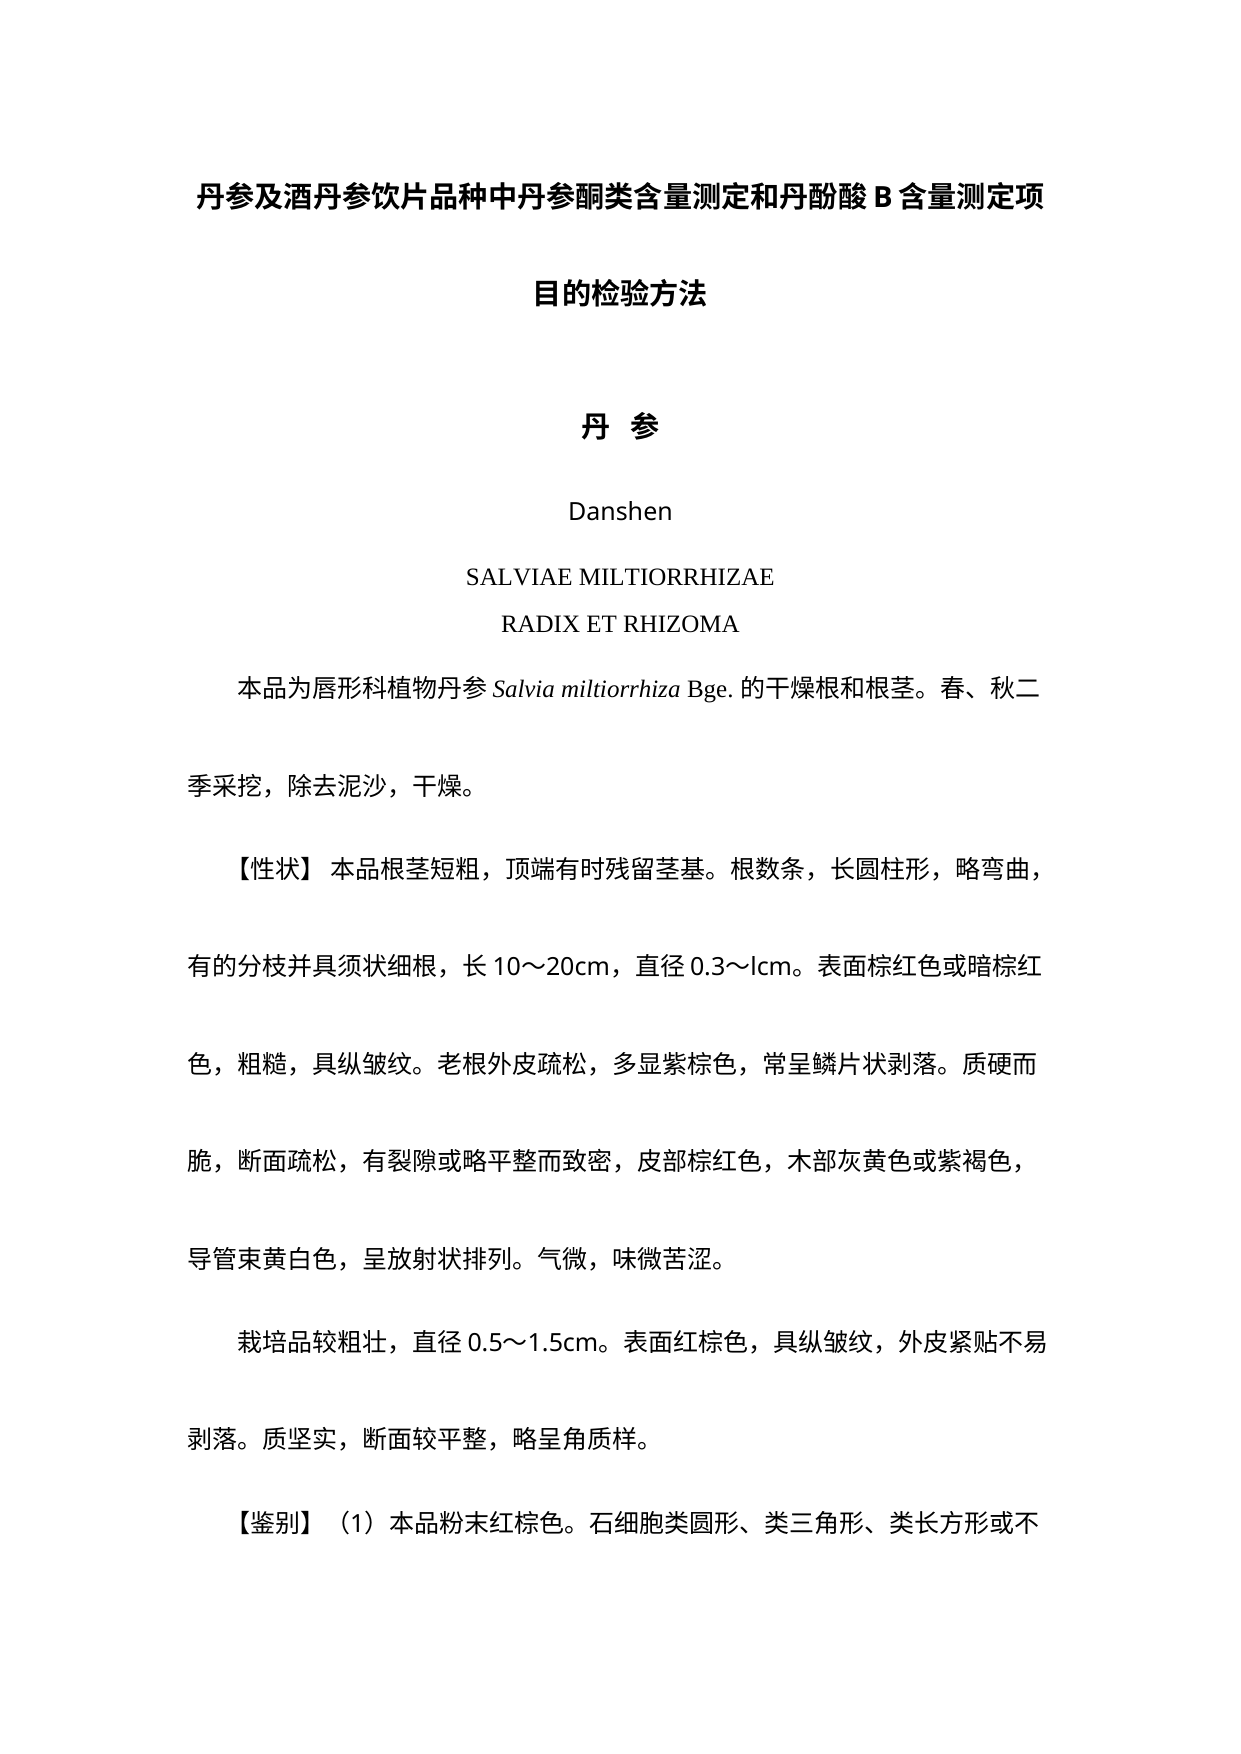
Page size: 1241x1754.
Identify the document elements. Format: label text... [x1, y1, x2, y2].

text 【性状】 本品根茎短粗，顶端有时残留茎基。根数条，长圆柱形，略弯曲，有的分枝并具须状细根，长10～20cm，直径0.3～lcm。表面棕红色或暗棕红色，粗糙，具纵皱纹。老根外皮疏松，多显紫棕色，常呈鳞片状剥落。质硬而脆，断面疏松，有裂隙或略平整而致密，皮部棕红色，木部灰黄色或紫褐色，导管束黄白色，呈放射状排列。气微，味微苦涩。 [187, 835, 1053, 1290]
text 栽培品较粗壮，直径0.5～1.5cm。表面红棕色，具纵皱纹，外皮紧贴不易剥落。质坚实，断面较平整，略呈角质样。 [187, 1308, 1053, 1471]
text RADIX ET RHIZOMA [187, 607, 1053, 640]
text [187, 1489, 1053, 1554]
text Danshen [187, 479, 1053, 544]
text 丹 参 [187, 392, 1053, 457]
text SALVIAE MILTIORRHIZAE [187, 561, 1053, 593]
text 丹参及酒丹参饮片品种中丹参酮类含量测定和丹酚酸B含量测定项目的检验方法 [187, 162, 1053, 324]
text 本品为唇形科植物丹参Salvia miltiorrhiza Bge. 的干燥根和根茎。春、秋二季采挖，除去泥沙，干燥。 [187, 654, 1053, 817]
